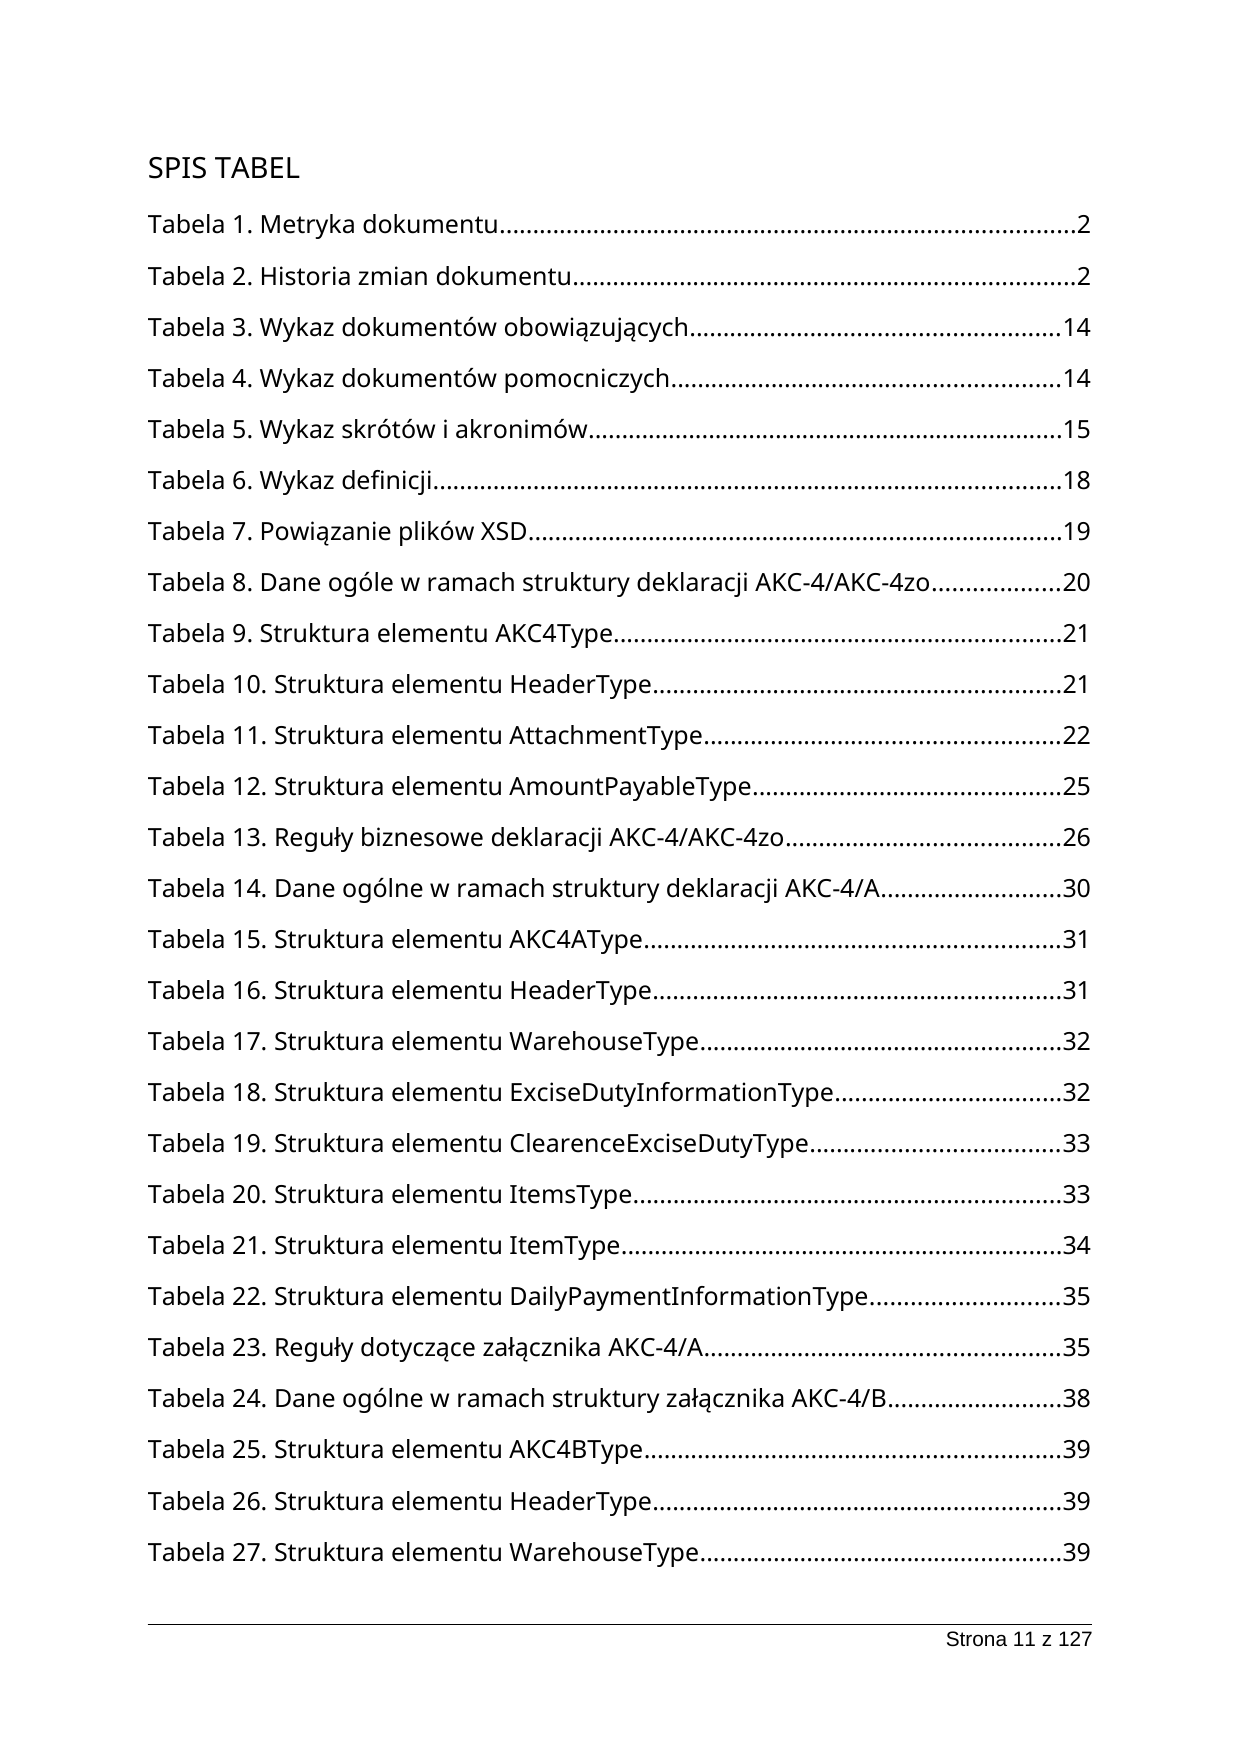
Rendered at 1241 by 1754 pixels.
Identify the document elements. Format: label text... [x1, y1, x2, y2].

text Tabela 21. Struktura elementu ItemType 34 [148, 1228, 1092, 1262]
text Tabela 24. Dane ogólne w ramach struktury załącznika AKC-4/B 38 [148, 1381, 1092, 1415]
text Tabela 3. Wykaz dokumentów obowiązujących 14 [148, 309, 1092, 343]
text Tabela 6. Wykaz definicji 18 [148, 462, 1092, 496]
text Tabela 27. Struktura elementu WarehouseType 39 [148, 1534, 1092, 1568]
text Tabela 8. Dane ogóle w ramach struktury deklaracji AKC-4/AKC-4zo 20 [148, 564, 1092, 598]
text Tabela 7. Powiązanie plików XSD 19 [148, 513, 1092, 547]
text Tabela 20. Struktura elementu ItemsType 33 [148, 1177, 1092, 1211]
text Tabela 23. Reguły dotyczące załącznika AKC-4/A 35 [148, 1330, 1092, 1364]
text Tabela 17. Struktura elementu WarehouseType 32 [148, 1024, 1092, 1058]
text Tabela 15. Struktura elementu AKC4AType 31 [148, 922, 1092, 956]
text Tabela 11. Struktura elementu AttachmentType 22 [148, 718, 1092, 752]
text Tabela 1. Metryka dokumentu 2 [148, 207, 1092, 241]
text Tabela 19. Struktura elementu ClearenceExciseDutyType 33 [148, 1126, 1092, 1160]
text Tabela 13. Reguły biznesowe deklaracji AKC-4/AKC-4zo 26 [148, 820, 1092, 854]
text Tabela 25. Struktura elementu AKC4BType 39 [148, 1432, 1092, 1466]
text Tabela 22. Struktura elementu DailyPaymentInformationType 35 [148, 1279, 1092, 1313]
text Tabela 26. Struktura elementu HeaderType 39 [148, 1483, 1092, 1517]
text Tabela 14. Dane ogólne w ramach struktury deklaracji AKC-4/A 30 [148, 871, 1092, 905]
text Tabela 16. Struktura elementu HeaderType 31 [148, 973, 1092, 1007]
text Tabela 5. Wykaz skrótów i akronimów 15 [148, 411, 1092, 445]
text Tabela 18. Struktura elementu ExciseDutyInformationType 32 [148, 1075, 1092, 1109]
text Tabela 12. Struktura elementu AmountPayableType 25 [148, 769, 1092, 803]
text Tabela 10. Struktura elementu HeaderType 21 [148, 667, 1092, 701]
text SPIS TABEL [148, 148, 1092, 187]
text Tabela 4. Wykaz dokumentów pomocniczych 14 [148, 360, 1092, 394]
text Tabela 9. Struktura elementu AKC4Type 21 [148, 616, 1092, 649]
text Tabela 2. Historia zmian dokumentu 2 [148, 258, 1092, 292]
